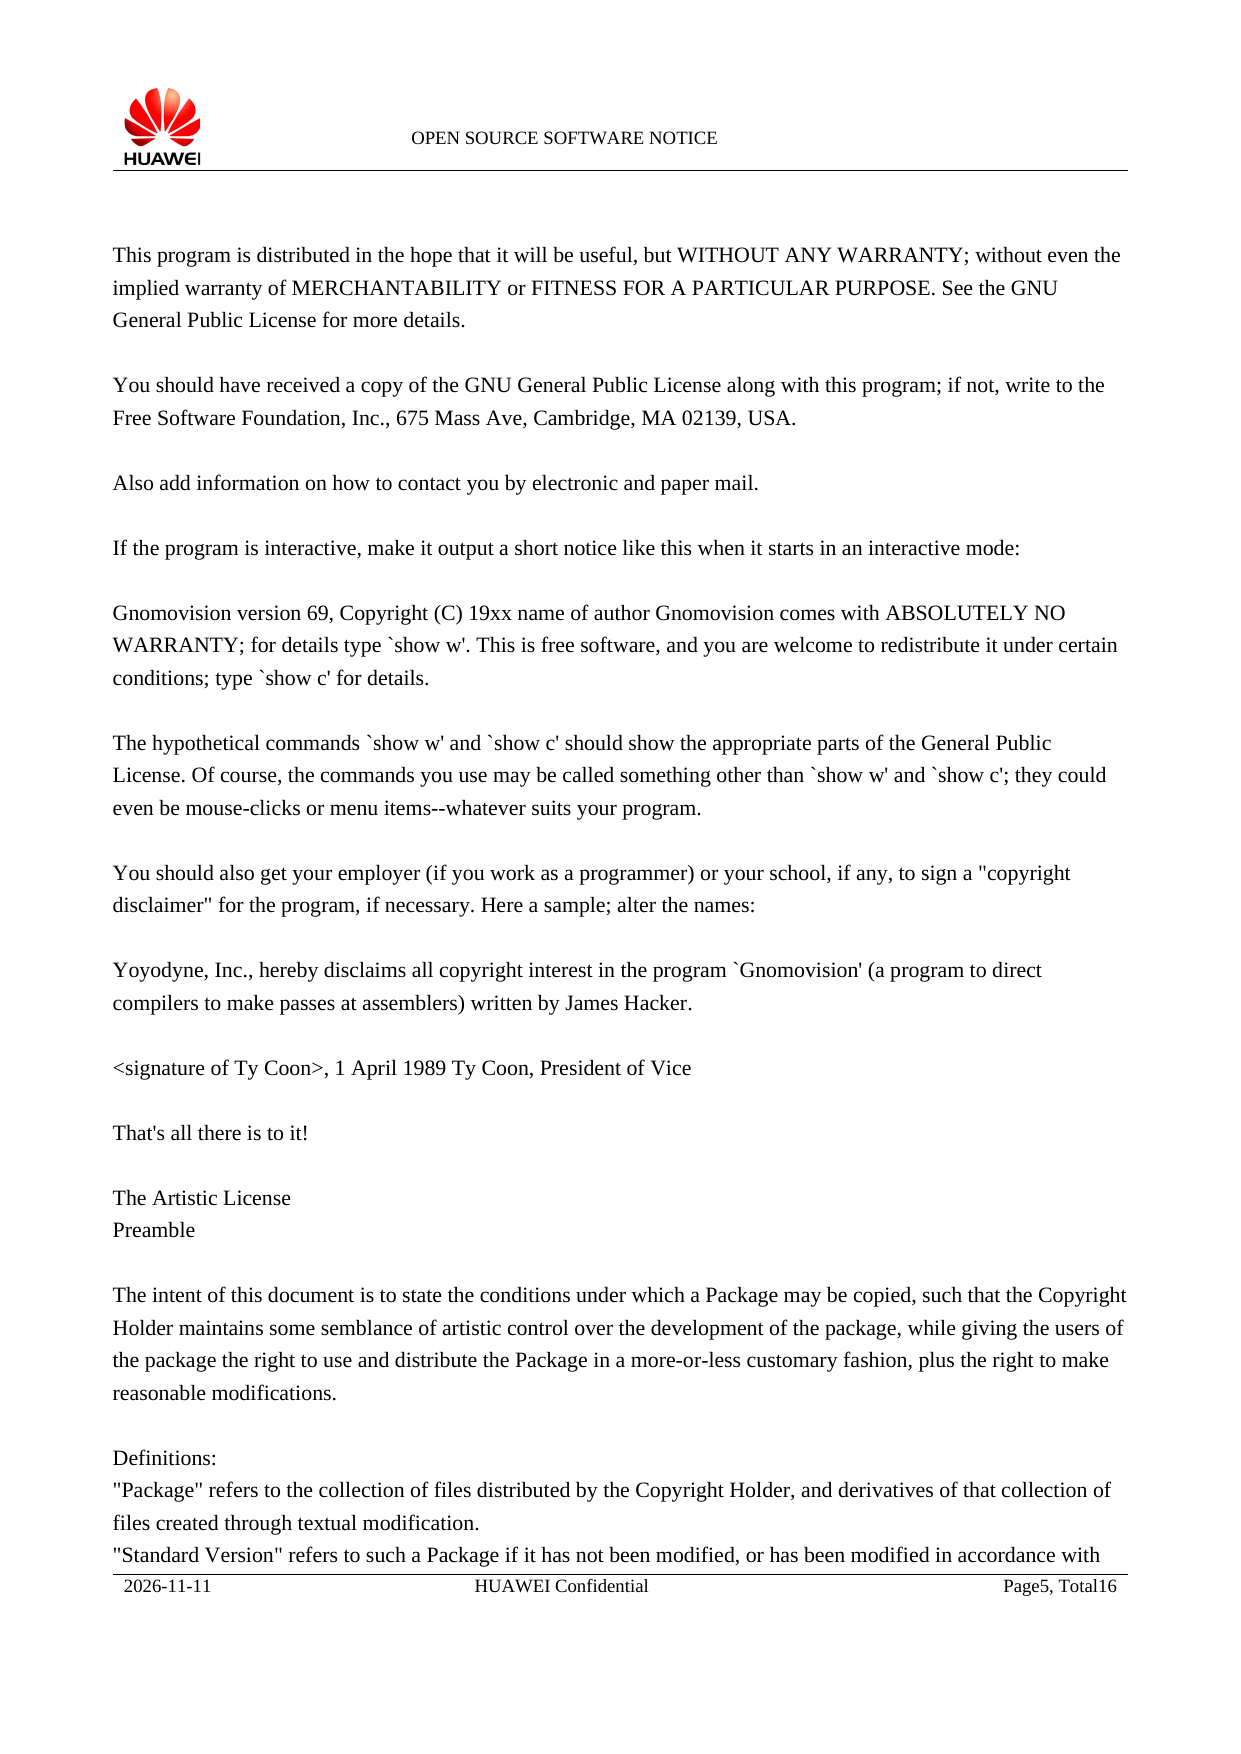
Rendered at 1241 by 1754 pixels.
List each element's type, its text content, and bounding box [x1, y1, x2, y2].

picture [124, 88, 201, 165]
